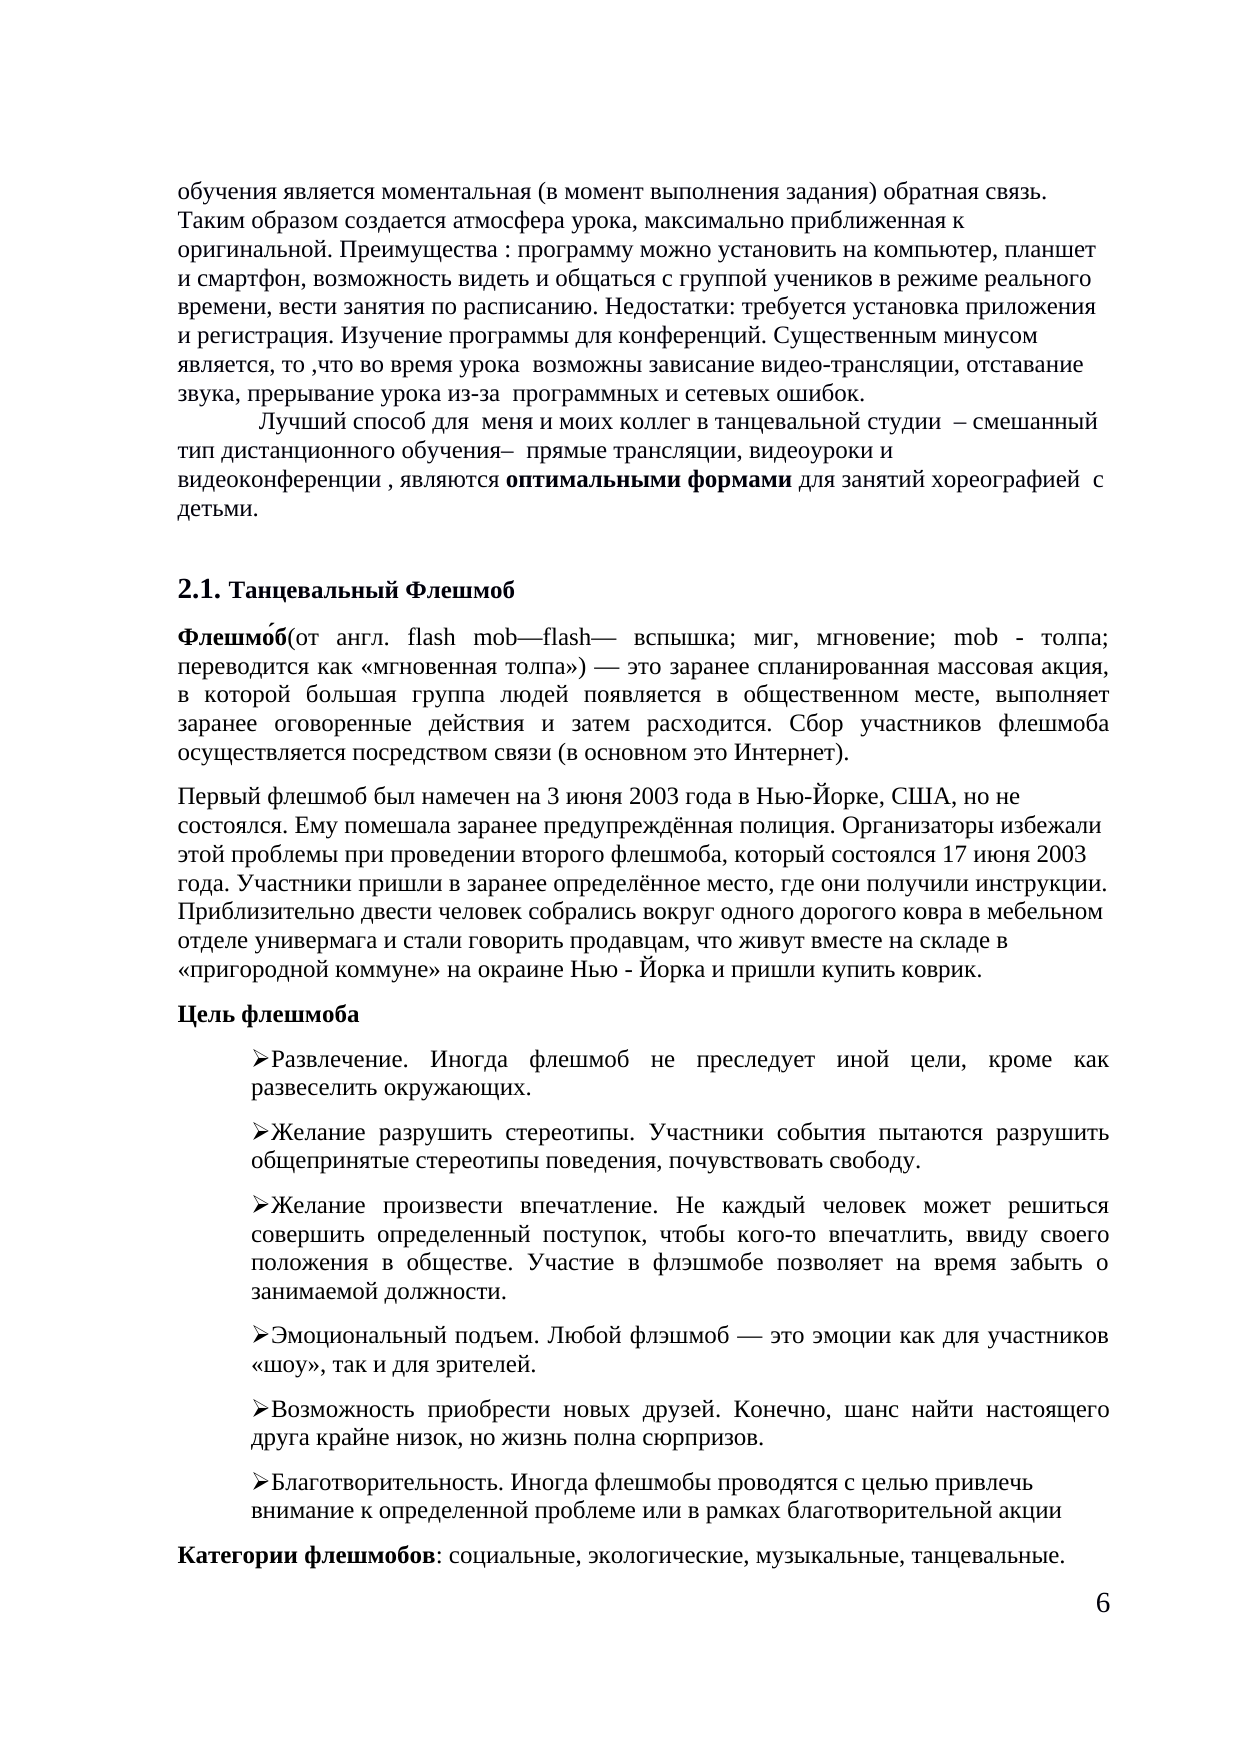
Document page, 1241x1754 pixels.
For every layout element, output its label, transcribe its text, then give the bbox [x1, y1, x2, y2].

text Цель флешмоба [177, 999, 1110, 1028]
text Флешмо́б(от англ. flash mob—flash— вспышка; миг, мгновение; mob - толпа; переводится как «мгновенная толпа») — это заранее спланированная массовая акция, в которой большая группа людей появляется в общественном месте, выполняет заранее оговоренные действия и затем расходится. Сбор участников флешмоба осуществляется посредством связи (в основном это Интернет). [177, 622, 1110, 766]
text Первый флешмоб был намечен на 3 июня 2003 года в Нью-Йорке, США, но не состоялся. Ему помешала заранее предупреждённая полиция. Организаторы избежали этой проблемы при проведении второго флешмоба, который состоялся 17 июня 2003 года. Участники пришли в заранее определённое место, где они получили инструкции. Приблизительно двести человек собрались вокруг одного дорогого ковра в мебельном отделе универмага и стали говорить продавцам, что живут вместе на складе в «пригородной коммуне» на окраине Нью - Йорка и пришли купить коврик. [177, 781, 1110, 984]
text Категории флешмобов: социальные, экологические, музыкальные, танцевальные. [177, 1540, 1110, 1569]
list Развлечение. Иногда флешмоб не преследует иной цели, кроме как развеселить окружающих. [251, 1044, 1110, 1101]
text 2.1. Танцевальный Флешмоб [177, 572, 1110, 605]
list Возможность приобрести новых друзей. Конечно, шанс найти настоящего друга крайне низок, но жизнь полна сюрпризов. [251, 1394, 1110, 1451]
list Желание разрушить стереотипы. Участники события пытаются разрушить общепринятые стереотипы поведения, почувствовать свободу. [251, 1117, 1110, 1174]
text Лучший способ для меня и моих коллег в танцевальной студии – смешанный тип дистанционного обучения– прямые трансляции, видеоуроки и видеоконференции , являются оптимальными формами для занятий хореографией с детьми. [177, 406, 1110, 521]
list Благотворительность. Иногда флешмобы проводятся с целью привлечь внимание к определенной проблеме или в рамках благотворительной акции [251, 1467, 1110, 1524]
list Желание произвести впечатление. Не каждый человек может решиться совершить определенный поступок, чтобы кого-то впечатлить, ввиду своего положения в обществе. Участие в флэшмобе позволяет на время забыть о занимаемой должности. [251, 1190, 1110, 1305]
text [177, 176, 1110, 406]
list Эмоциональный подъем. Любой флэшмоб — это эмоции как для участников «шоу», так и для зрителей. [251, 1321, 1110, 1378]
